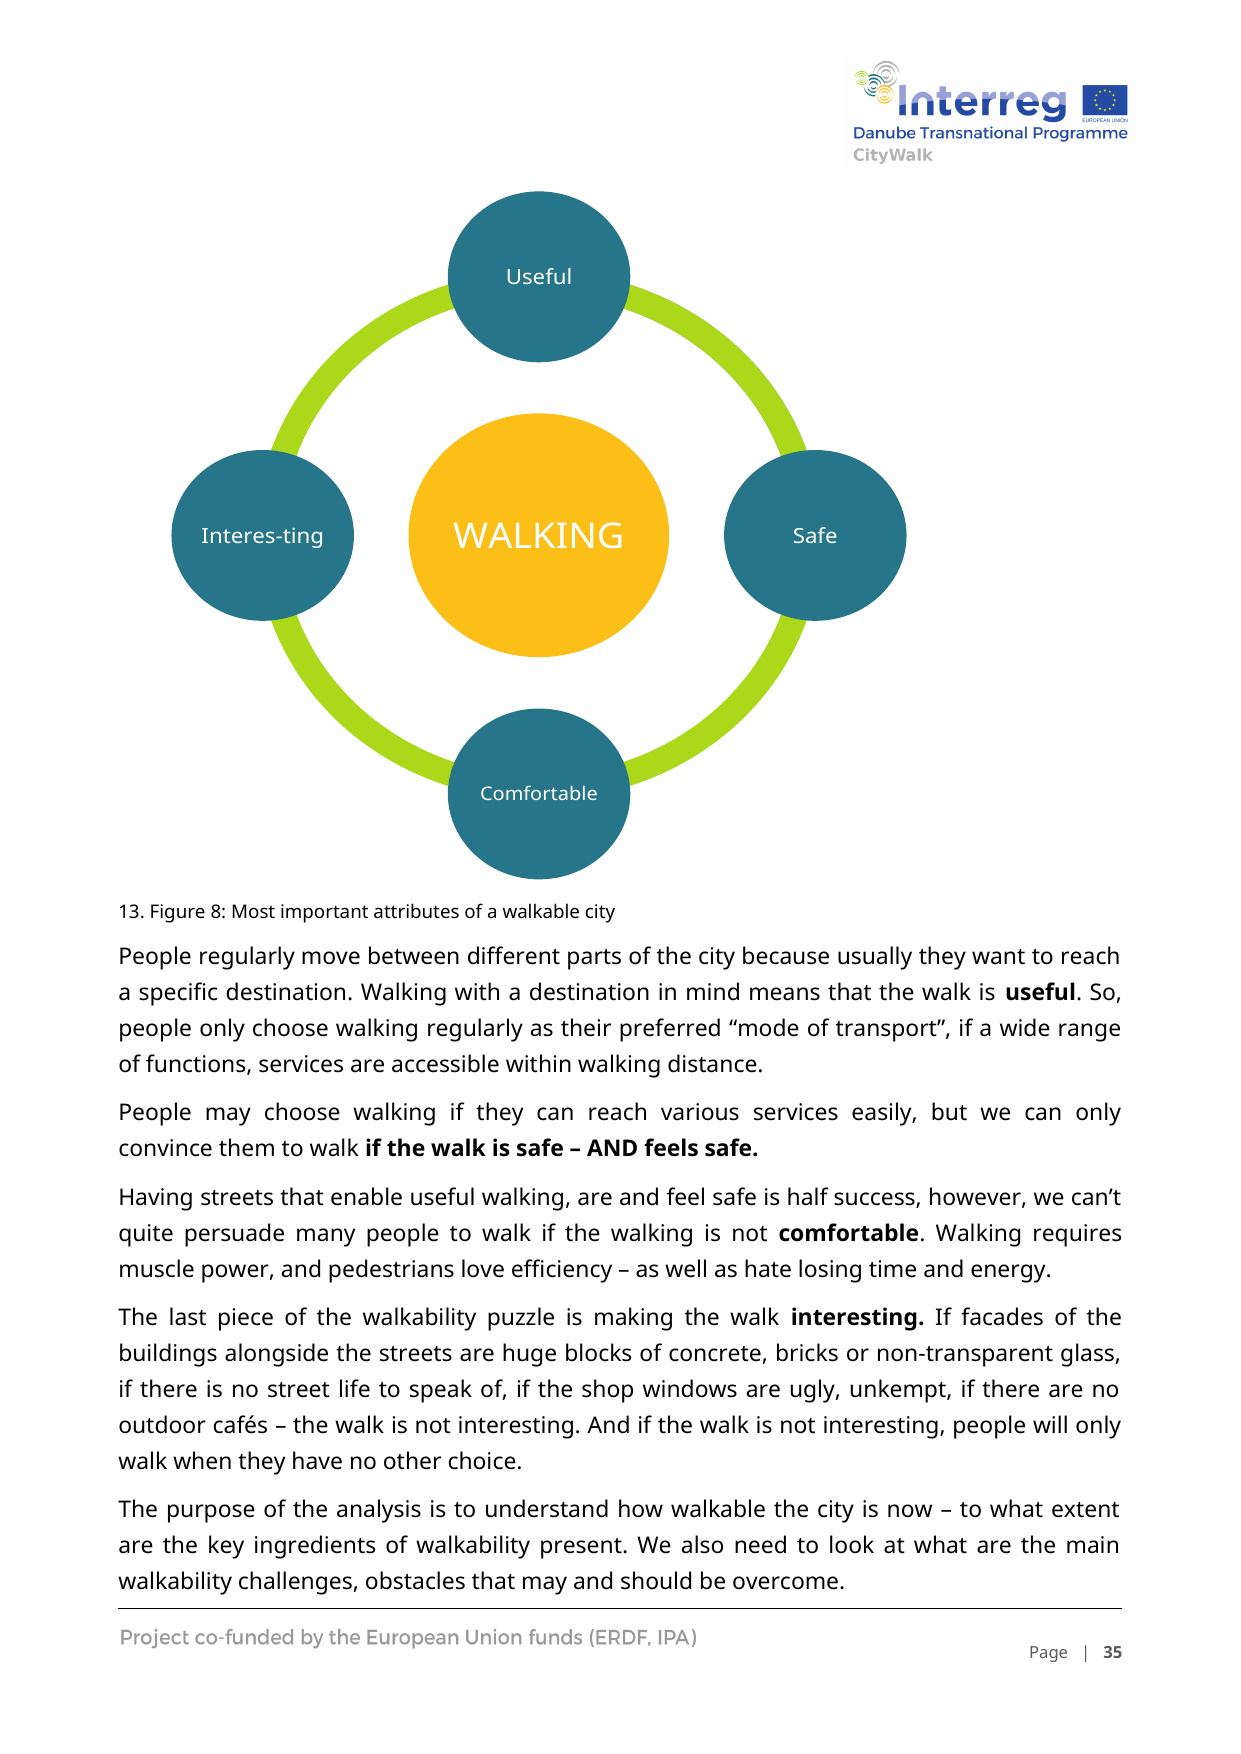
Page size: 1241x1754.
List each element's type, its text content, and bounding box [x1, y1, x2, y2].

text People may choose walking if they can reach various services easily, but we can only convince them to walk if the walk is safe – AND feels safe. [118, 1096, 1122, 1163]
picture [842, 53, 1138, 170]
text The purpose of the analysis is to understand how walkable the city is now – to what extent are the key ingredients of walkability present. We also need to look at what are the main walkability challenges, obstacles that may and should be overcome. [118, 1493, 1122, 1596]
picture [113, 1622, 704, 1656]
text People regularly move between different parts of the city because usually they want to reach a specific destination. Walking with a destination in mind means that the walk is useful. So, people only choose walking regularly as their preferred “mode of transport”, if a wide range of functions, services are accessible within walking distance. [118, 940, 1122, 1079]
text The last piece of the walkability puzzle is making the walk interesting. If facades of the buildings alongside the streets are huge blocks of concrete, bricks or non-transparent glass, if there is no street life to speak of, if the shop windows are ugly, unkempt, if there are no outdoor cafés – the walk is not interesting. And if the walk is not interesting, people will only walk when they have no other choice. [118, 1301, 1122, 1476]
text Having streets that enable useful walking, are and feel safe is half success, however, we can’t quite persuade many people to walk if the walking is not comfortable. Walking requires muscle power, and pedestrians love efficiency – as well as hate losing time and energy. [118, 1181, 1122, 1284]
